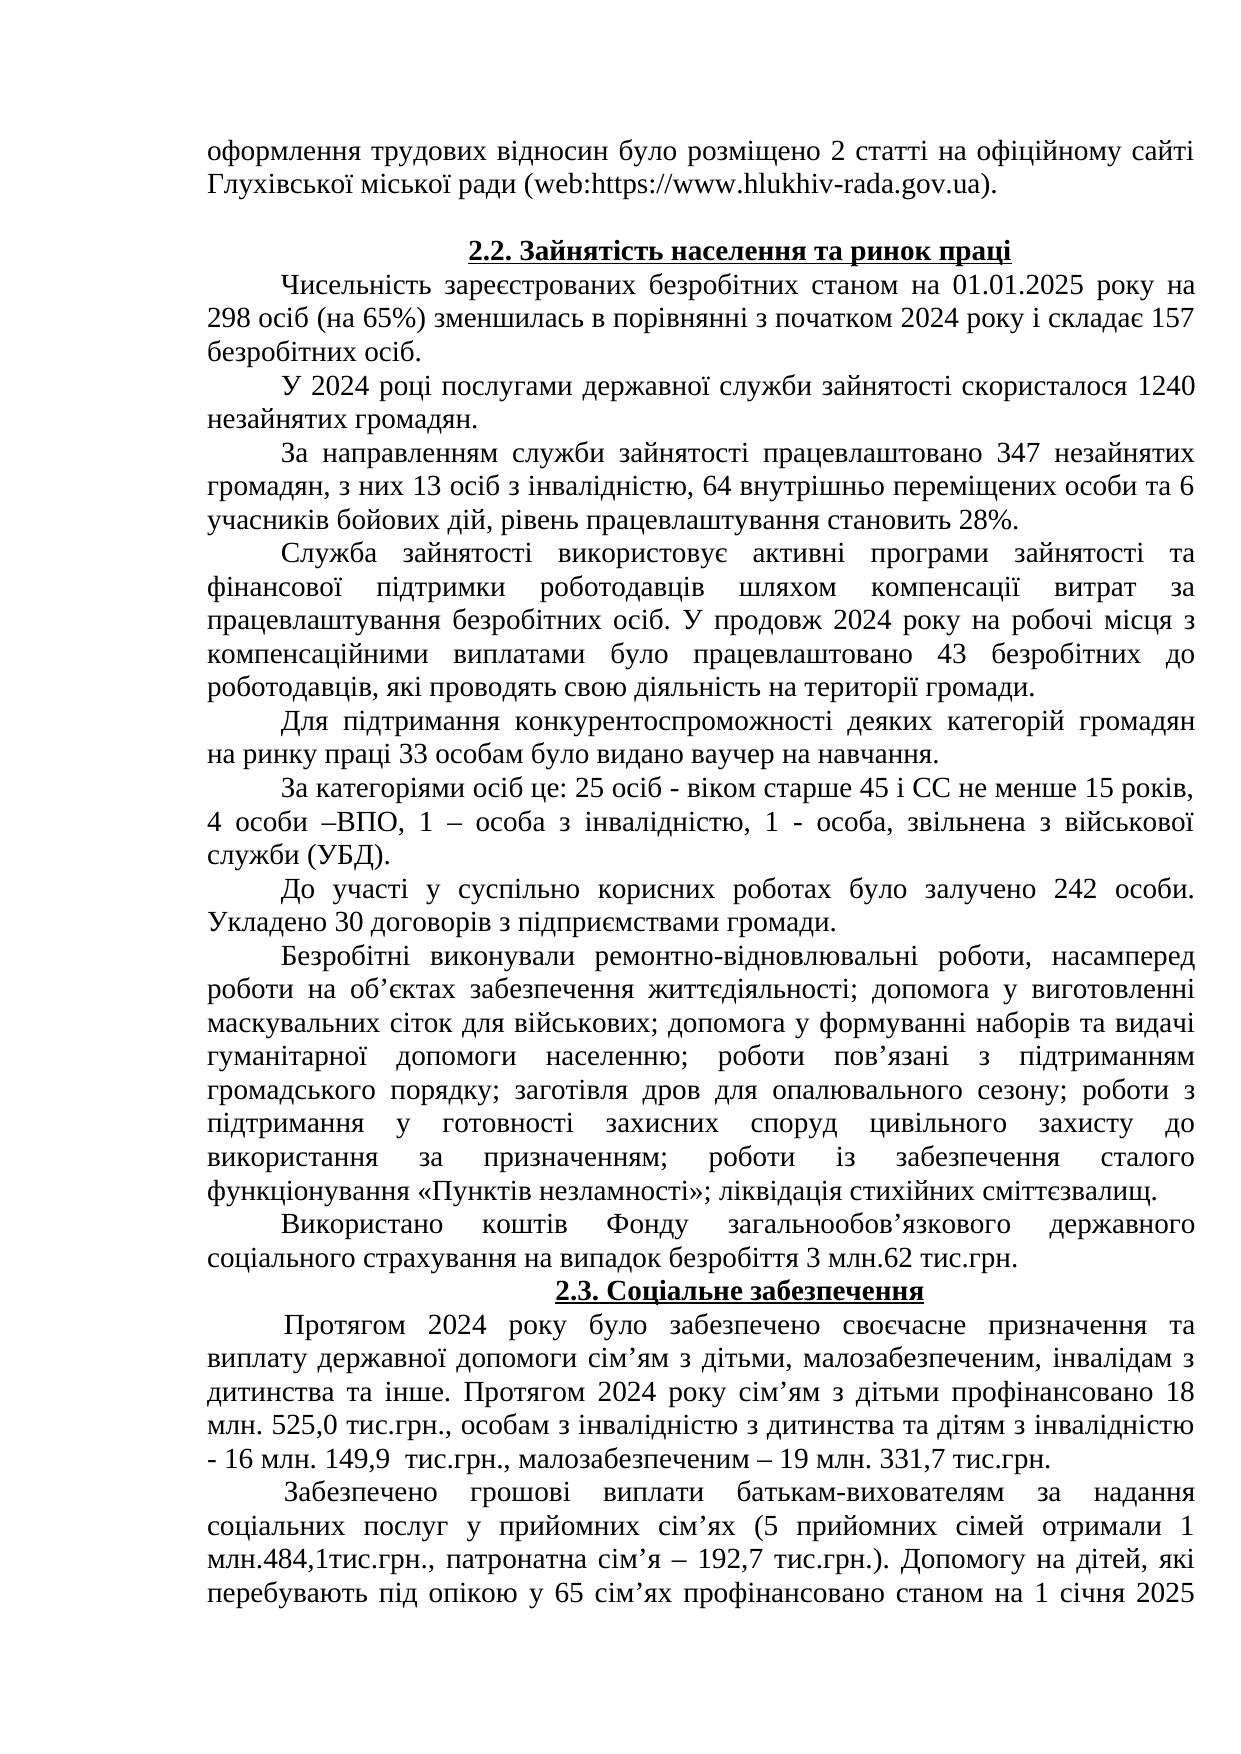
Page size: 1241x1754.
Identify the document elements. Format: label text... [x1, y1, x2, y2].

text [207, 133, 1196, 200]
text 2.3. Соціальне забезпечення [207, 1273, 1196, 1307]
text Для підтримання конкурентоспроможності деяких категорій громадян на ринку праці 33 особам було видано ваучер на навчання. [207, 703, 1196, 770]
text За направленням служби зайнятості працевлаштовано 347 незайнятих громадян, з них 13 осіб з інвалідністю, 64 внутрішньо переміщених особи та 6 учасників бойових дій, рівень працевлаштування становить 28%. [207, 435, 1196, 535]
text За категоріями осіб це: 25 осіб - віком старше 45 і СС не менше 15 років, 4 особи –ВПО, 1 – особа з інвалідністю, 1 - особа, звільнена з військової служби (УБД). [207, 770, 1196, 871]
text Використано коштів Фонду загальнообов’язкового державного соціального страхування на випадок безробіття 3 млн.62 тис.грн. [207, 1206, 1196, 1273]
text Безробітні виконували ремонтно-відновлювальні роботи, насамперед роботи на об’єктах забезпечення життєдіяльності; допомога у виготовленні маскувальних сіток для військових; допомога у формуванні наборів та видачі гуманітарної допомоги населенню; роботи пов’язані з підтриманням громадського порядку; заготівля дров для опалювального сезону; роботи з підтримання у готовності захисних споруд цивільного захисту до використання за призначенням; роботи із забезпечення сталого функціонування «Пунктів незламності»; ліквідація стихійних сміттєзвалищ. [207, 938, 1196, 1206]
text Протягом 2024 року було забезпечено своєчасне призначення та виплату державної допомоги сім’ям з дітьми, малозабезпеченим, інвалідам з дитинства та інше. Протягом 2024 року сім’ям з дітьми профінансовано 18 млн. 525,0 тис.грн., особам з інвалідністю з дитинства та дітям з інвалідністю - 16 млн. 149,9 тис.грн., малозабезпеченим – 19 млн. 331,7 тис.грн. [207, 1307, 1196, 1474]
text У 2024 році послугами державної служби зайнятості скористалося 1240 незайнятих громадян. [207, 368, 1196, 435]
text До участі у суспільно корисних роботах було залучено 242 особи. Укладено 30 договорів з підприємствами громади. [207, 871, 1196, 938]
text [207, 1474, 1196, 1609]
text 2.2. Зайнятість населення та ринок праці [207, 233, 1196, 267]
text Служба зайнятості використовує активні програми зайнятості та фінансової підтримки роботодавців шляхом компенсації витрат за працевлаштування безробітних осіб. У продовж 2024 року на робочі місця з компенсаційними виплатами було працевлаштовано 43 безробітних до роботодавців, які проводять свою діяльність на території громади. [207, 535, 1196, 703]
text Чисельність зареєстрованих безробітних станом на 01.01.2025 року на 298 осіб (на 65%) зменшилась в порівнянні з початком 2024 року і складає 157 безробітних осіб. [207, 267, 1196, 368]
